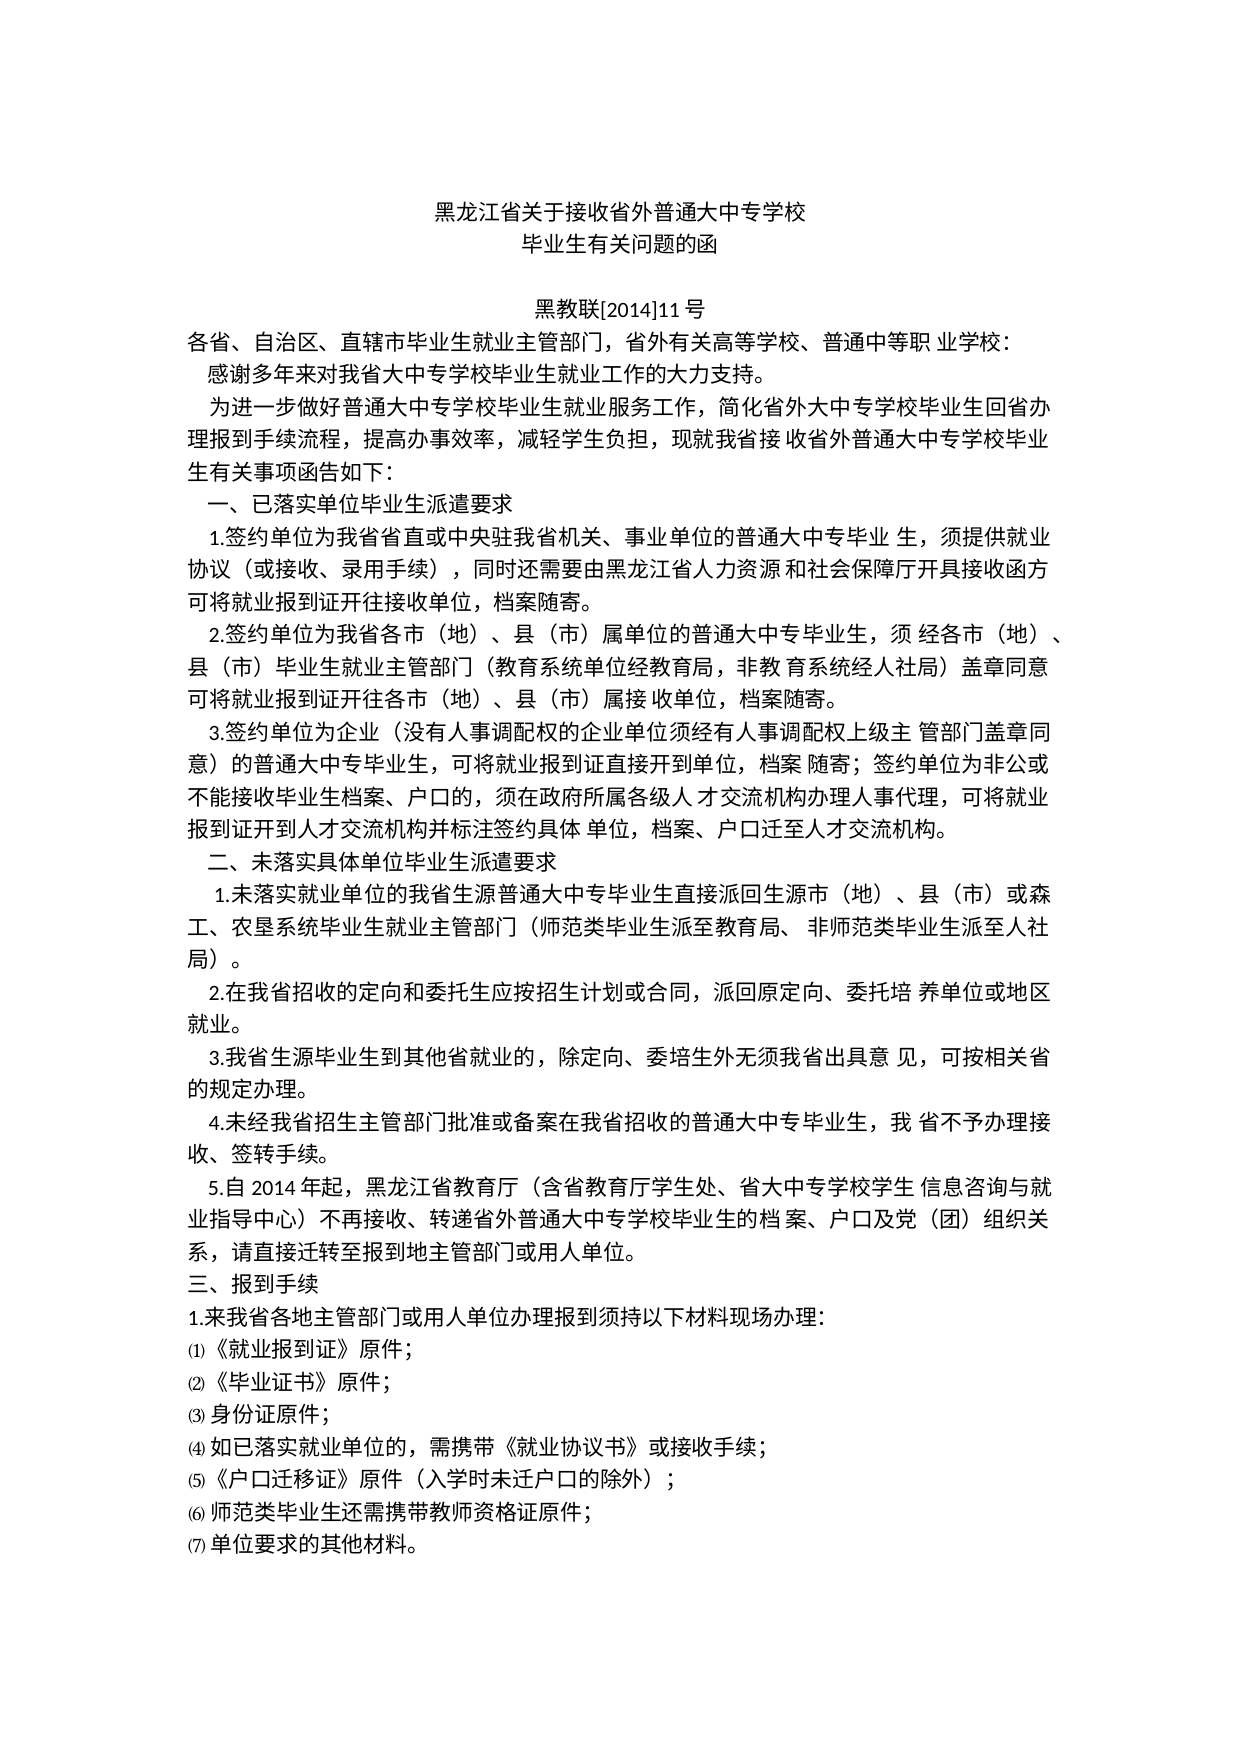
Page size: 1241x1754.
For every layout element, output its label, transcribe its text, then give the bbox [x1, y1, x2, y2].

text 3.我省生源毕业生到其他省就业的，除定向、委培生外无须我省出具意 见，可按相关省的规定办理。 [187, 1039, 1053, 1104]
text 3.签约单位为企业（没有人事调配权的企业单位须经有人事调配权上级主 管部门盖章同意）的普通大中专毕业生，可将就业报到证直接开到单位，档案 随寄；签约单位为非公或不能接收毕业生档案、户口的，须在政府所属各级人 才交流机构办理人事代理，可将就业报到证开到人才交流机构并标注签约具体 单位，档案、户口迁至人才交流机构。 [187, 714, 1053, 844]
text 二、未落实具体单位毕业生派遣要求 [187, 844, 1053, 877]
text ⑹师范类毕业生还需携带教师资格证原件； [187, 1494, 1053, 1527]
text 一、已落实单位毕业生派遣要求 [187, 487, 1053, 519]
text 三、报到手续 [187, 1267, 1053, 1299]
text ⑶身份证原件； [187, 1397, 1053, 1429]
text 2.签约单位为我省各市（地）、县（市）属单位的普通大中专毕业生，须 经各市（地）、县（市）毕业生就业主管部门（教育系统单位经教育局，非教 育系统经人社局）盖章同意，可将就业报到证开往各市（地）、县（市）属接 收单位，档案随寄。 [187, 617, 1053, 714]
text 2.在我省招收的定向和委托生应按招生计划或合同，派回原定向、委托培 养单位或地区就业。 [187, 974, 1053, 1039]
text 1.未落实就业单位的我省生源普通大中专毕业生直接派回生源市（地）、县（市）或森工、农垦系统毕业生就业主管部门（师范类毕业生派至教育局、 非师范类毕业生派至人社局）。 [187, 877, 1053, 974]
text ⑵《毕业证书》原件； [187, 1364, 1053, 1397]
text ⑷如已落实就业单位的，需携带《就业协议书》或接收手续； [187, 1429, 1053, 1462]
text 1.签约单位为我省省直或中央驻我省机关、事业单位的普通大中专毕业 生，须提供就业协议（或接收、录用手续），同时还需要由黑龙江省人力资源 和社会保障厅开具接收函方可将就业报到证开往接收单位，档案随寄。 [187, 519, 1053, 617]
text 各省、自治区、直辖市毕业生就业主管部门，省外有关高等学校、普通中等职 业学校： [187, 324, 1053, 357]
text 感谢多年来对我省大中专学校毕业生就业工作的大力支持。 [187, 357, 1053, 389]
text 黑龙江省关于接收省外普通大中专学校 [187, 194, 1053, 227]
text 4.未经我省招生主管部门批准或备案在我省招收的普通大中专毕业生，我 省不予办理接收、签转手续。 [187, 1104, 1053, 1169]
text 5.自2014年起，黑龙江省教育厅（含省教育厅学生处、省大中专学校学生 信息咨询与就业指导中心）不再接收、转递省外普通大中专学校毕业生的档 案、户口及党（团）组织关系，请直接迁转至报到地主管部门或用人单位。 [187, 1169, 1053, 1267]
text 毕业生有关问题的函 [187, 227, 1053, 259]
text 黑教联[2014]11号 [187, 292, 1053, 324]
text ⑴《就业报到证》原件； [187, 1332, 1053, 1364]
text 为进一步做好普通大中专学校毕业生就业服务工作，简化省外大中专学校毕业生回省办理报到手续流程，提高办事效率，减轻学生负担，现就我省接 收省外普通大中专学校毕业生有关事项函告如下： [187, 389, 1053, 487]
text 1.来我省各地主管部门或用人单位办理报到须持以下材料现场办理： [187, 1299, 1053, 1332]
text ⑸《户口迁移证》原件（入学时未迁户口的除外）； [187, 1462, 1053, 1494]
text ⑺单位要求的其他材料。 [187, 1527, 1053, 1559]
